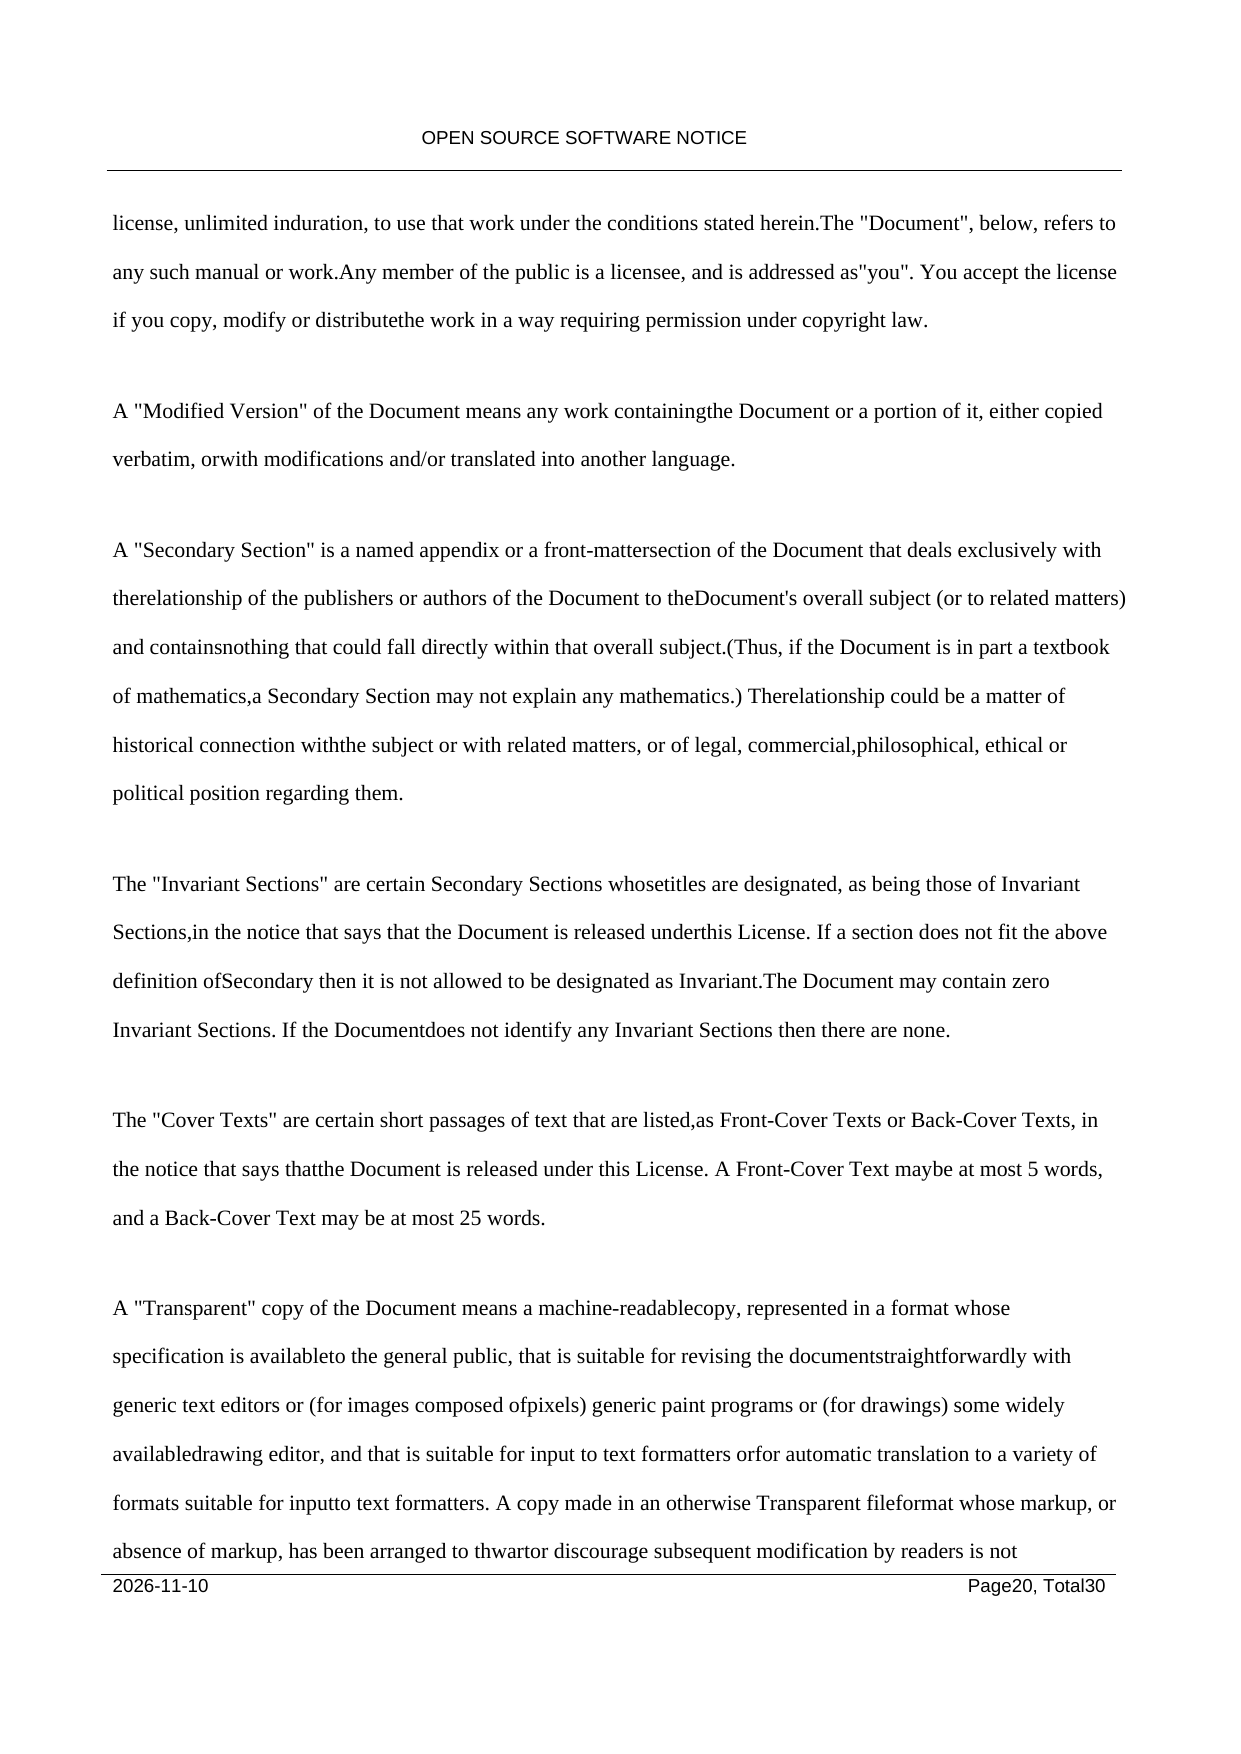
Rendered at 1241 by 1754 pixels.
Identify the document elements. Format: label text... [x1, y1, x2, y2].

text The "Invariant Sections" are certain Secondary Sections whosetitles are designated, as being those of Invariant Sections,in the notice that says that the Document is released underthis License. If a section does not fit the above definition ofSecondary then it is not allowed to be designated as Invariant.The Document may contain zero Invariant Sections. If the Documentdoes not identify any Invariant Sections then there are none. [112, 867, 1128, 1046]
text The "Cover Texts" are certain short passages of text that are listed,as Front-Cover Texts or Back-Cover Texts, in the notice that says thatthe Document is released under this License. A Front-Cover Text maybe at most 5 words, and a Back-Cover Text may be at most 25 words. [112, 1103, 1128, 1233]
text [112, 206, 1128, 336]
text A "Modified Version" of the Document means any work containingthe Document or a portion of it, either copied verbatim, orwith modifications and/or translated into another language. [112, 394, 1128, 475]
text A "Secondary Section" is a named appendix or a front-mattersection of the Document that deals exclusively with therelationship of the publishers or authors of the Document to theDocument's overall subject (or to related matters) and containsnothing that could fall directly within that overall subject.(Thus, if the Document is in part a textbook of mathematics,a Secondary Section may not explain any mathematics.) Therelationship could be a matter of historical connection withthe subject or with related matters, or of legal, commercial,philosophical, ethical or political position regarding them. [112, 533, 1128, 809]
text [112, 1291, 1128, 1567]
